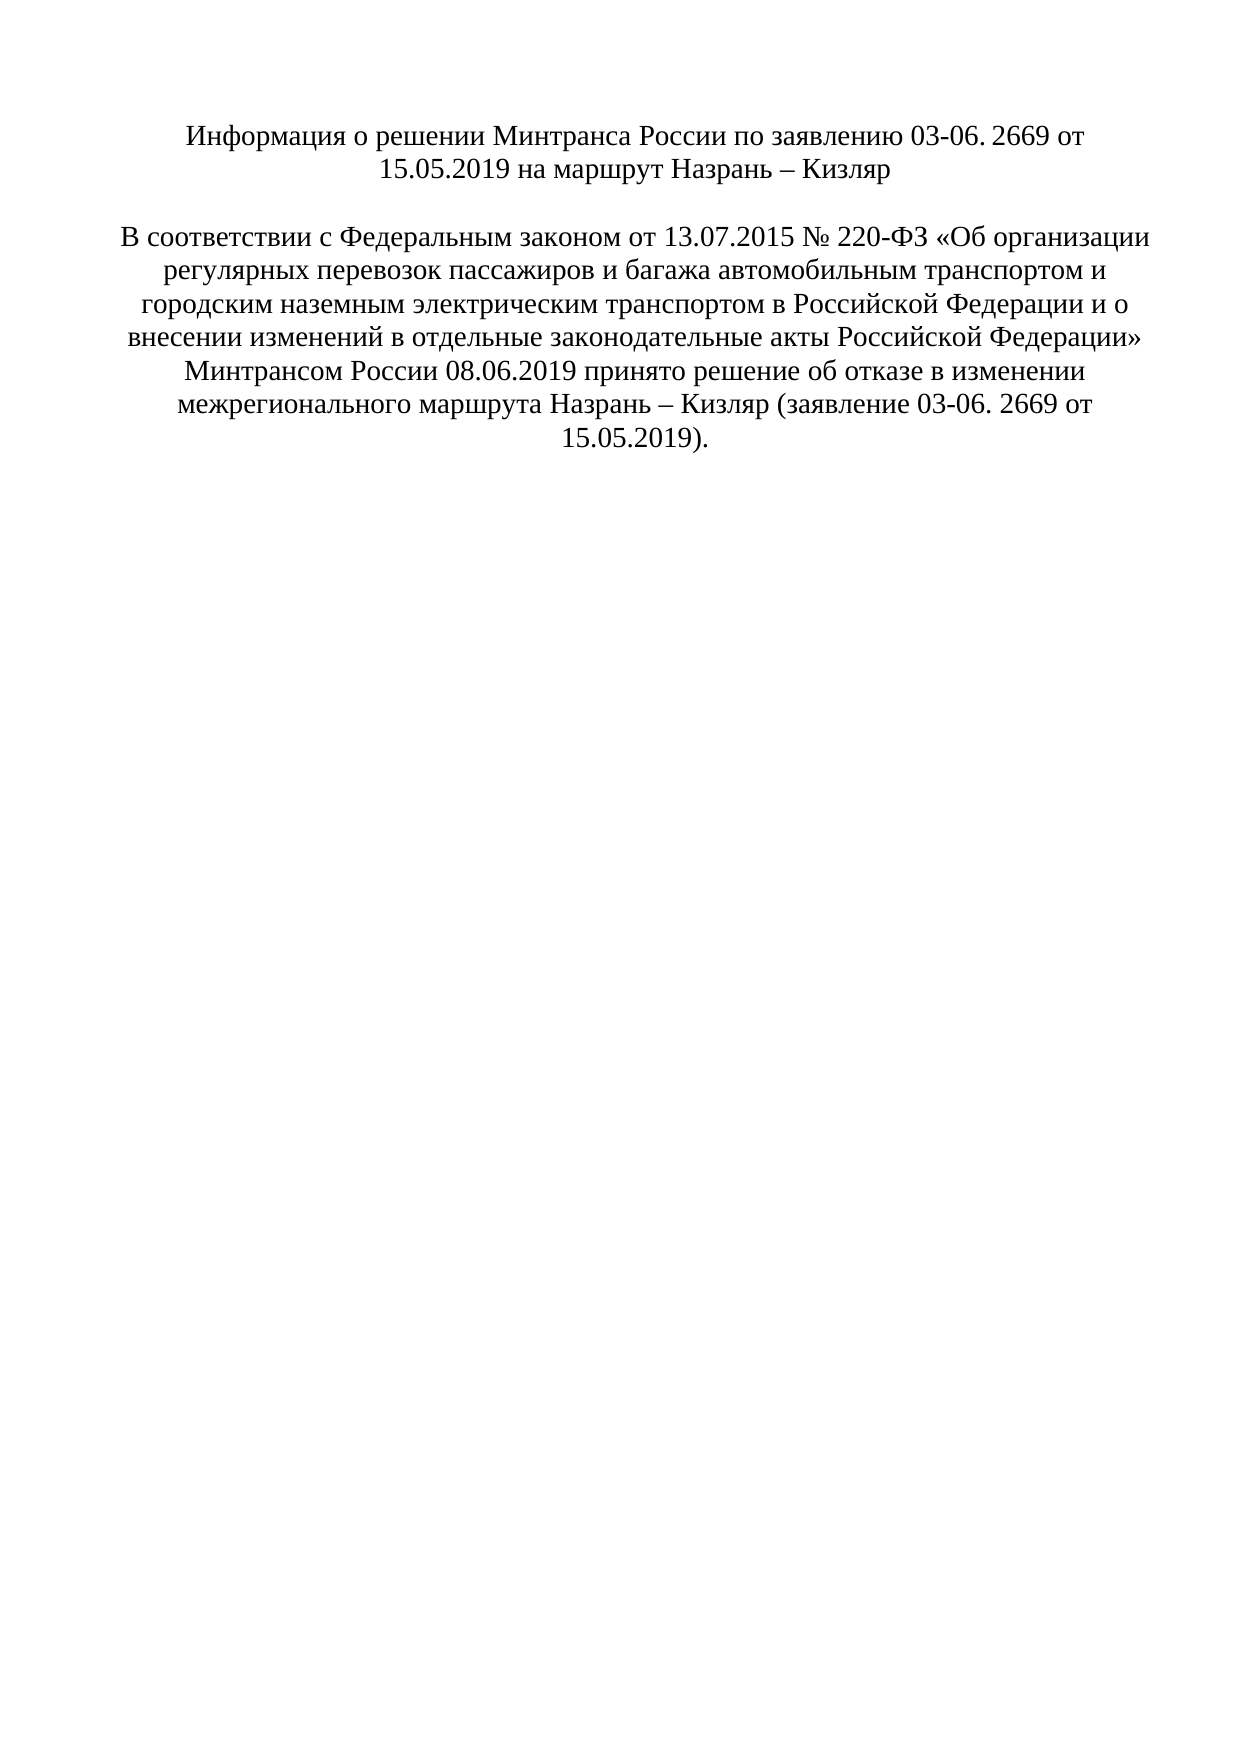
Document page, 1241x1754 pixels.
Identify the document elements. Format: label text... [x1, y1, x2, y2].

text В соответствии с Федеральным законом от 13.07.2015 № 220-ФЗ «Об организации регулярных перевозок пассажиров и багажа автомобильным транспортом и городским наземным электрическим транспортом в Российской Федерации и о внесении изменений в отдельные законодательные акты Российской Федерации» Минтрансом России 08.06.2019 принято решение об отказе в изменении межрегионального маршрута Назрань – Кизляр (заявление 03-06. 2669 от 15.05.2019). [118, 219, 1152, 453]
text Информация о решении Минтранса России по заявлению 03-06. 2669 от 15.05.2019 на маршрут Назрань – Кизляр [118, 118, 1152, 185]
